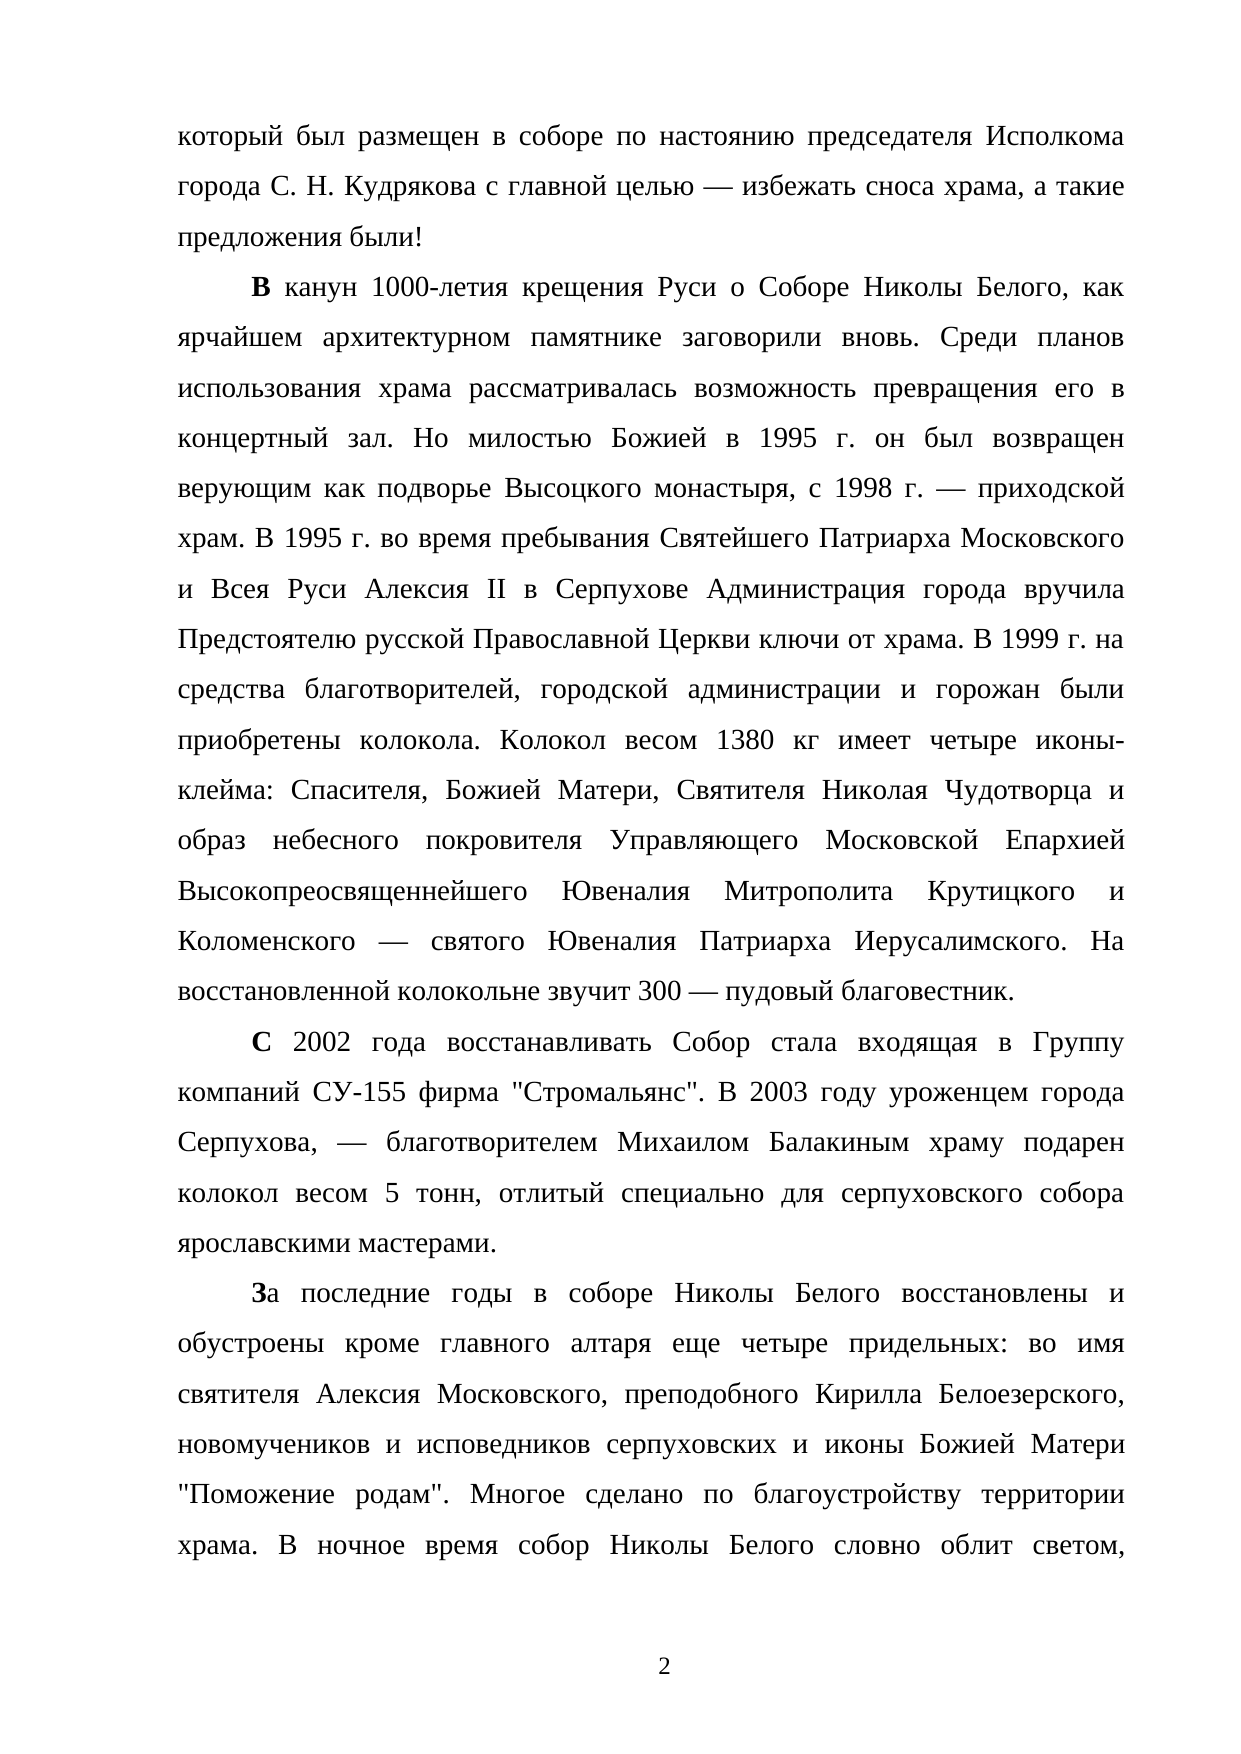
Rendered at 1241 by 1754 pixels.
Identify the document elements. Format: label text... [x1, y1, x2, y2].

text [177, 1275, 1125, 1560]
text В канун 1000-летия крещения Руси о Соборе Николы Белого, как ярчайшем архитектурном памятнике заговорили вновь. Среди планов использования храма рассматривалась возможность превращения его в концертный зал. Но милостью Божией в . он был возвращен верующим как подворье Высоцкого монастыря, с . — приходской храм. В . во время пребывания Святейшего Патриарха Московского и Всея Руси Алексия II в Серпухове Администрация города вручила Предстоятелю русской Православной Церкви ключи от храма. В . на средства благотворителей, городской администрации и горожан были приобретены колокола. Колокол весом имеет четыре иконы-клейма: Спасителя, Божией Матери, Святителя Николая Чудотворца и образ небесного покровителя Управляющего Московской Епархией Высокопреосвященнейшего Ювеналия Митрополита Крутицкого и Коломенского — святого Ювеналия Патриарха Иерусалимского. На восстановленной колокольне звучит 300 — пудовый благовестник. [177, 269, 1125, 1007]
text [177, 118, 1125, 252]
text С 2002 года восстанавливать Собор стала входящая в Группу компаний СУ-155 фирма "Стромальянс". В 2003 году уроженцем города Серпухова, — благотворителем Михаилом Балакиным храму подарен колокол весом 5 тонн, отлитый специально для серпуховского собора ярославскими мастерами. [177, 1024, 1125, 1258]
